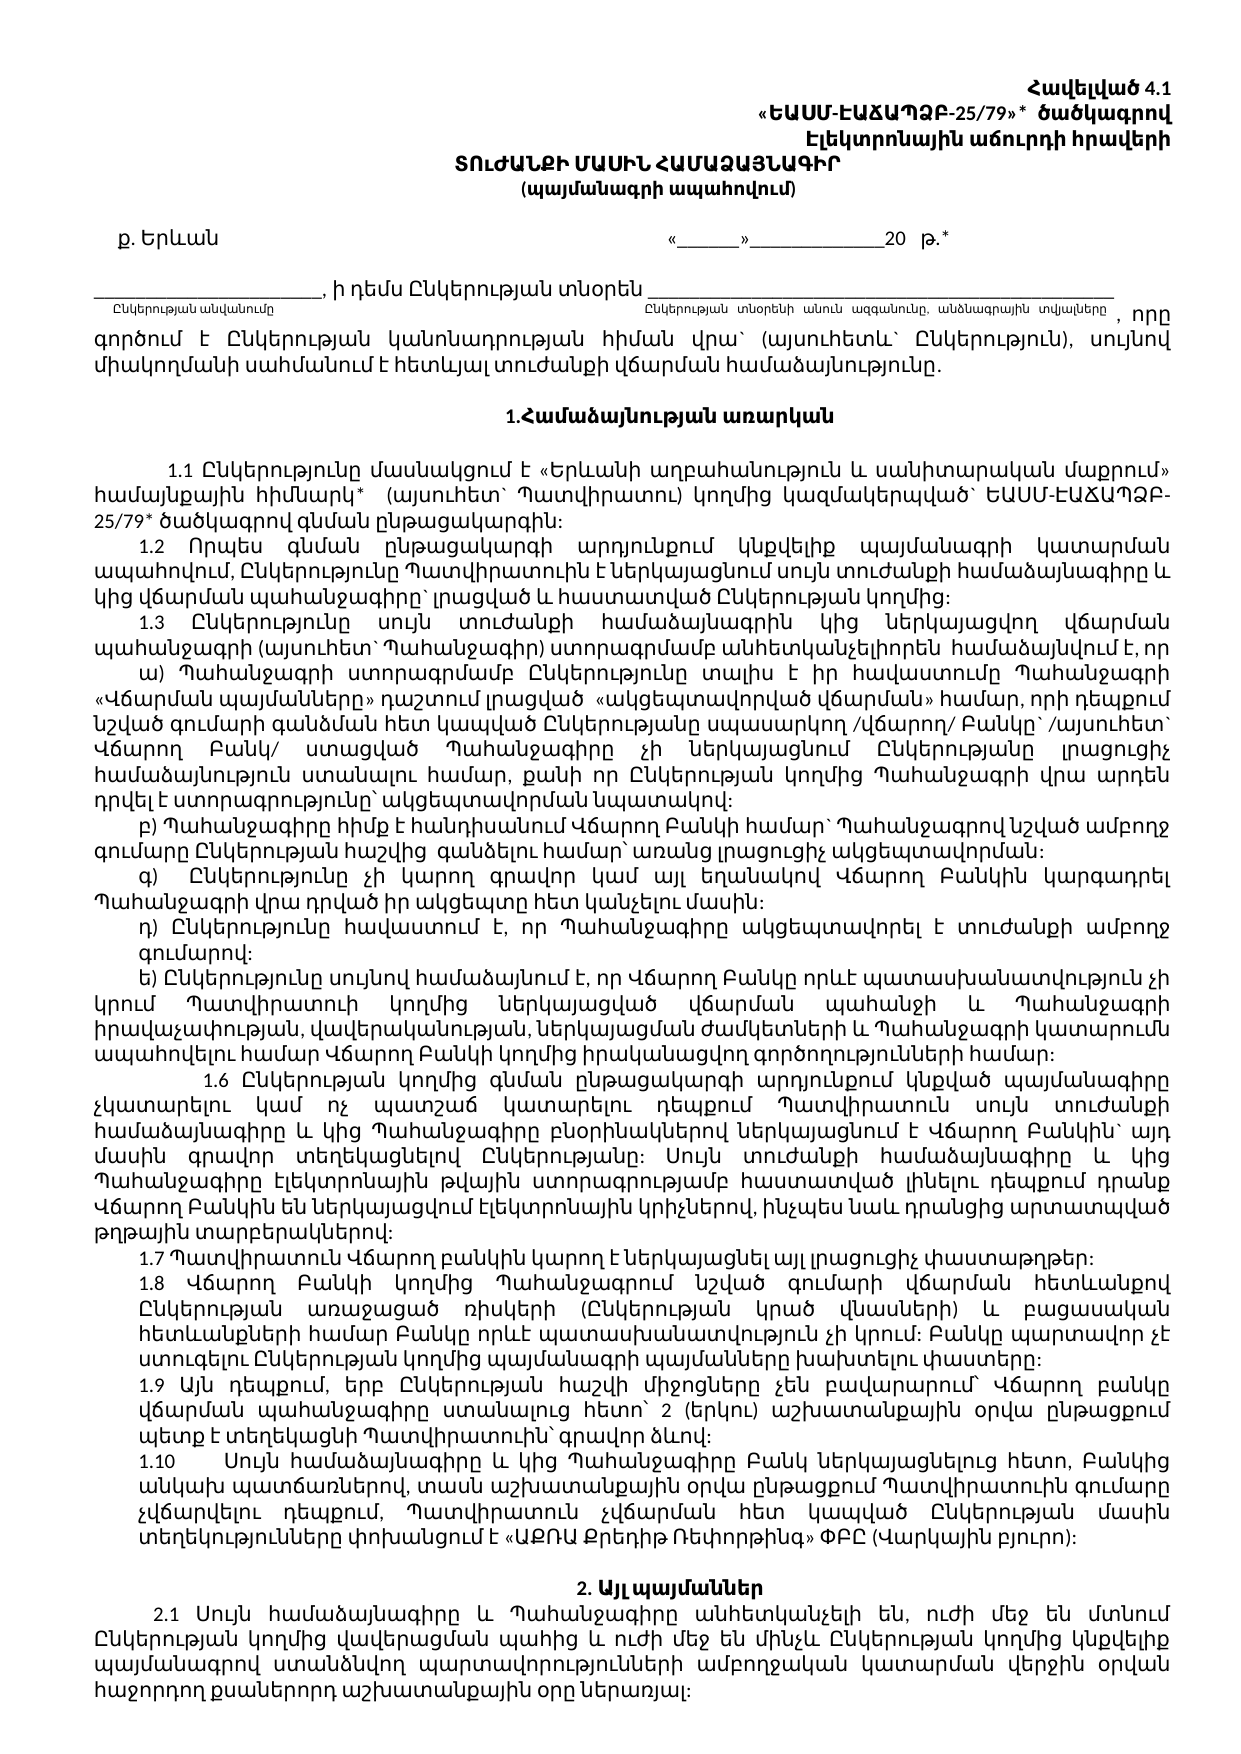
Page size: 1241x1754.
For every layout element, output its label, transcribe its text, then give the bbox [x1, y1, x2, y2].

text 2.1 Սույն համաձայնագիրը և Պահանջագիրը անհետկանչելի են, ուժի մեջ են մտնում Ընկերության կողմից վավերացման պահից և ուժի մեջ են մինչև Ընկերության կողմից կնքվելիք պայմանագրով ստանձնվող պարտավորությունների ամբողջական կատարման վերջին օրվան հաջորդող քսաներորդ աշխատանքային օրը ներառյալ: [94, 1601, 1171, 1702]
text 1.10 Սույն համաձայնագիրը և կից Պահանջագիրը Բանկ ներկայացնելուց հետո, Բանկից անկախ պատճառներով, տասն աշխատանքային օրվա ընթացքում Պատվիրատուին գումարը չվճարվելու դեպքում, Պատվիրատուն չվճարման հետ կապված Ընկերության մասին տեղեկությունները փոխանցում է «ԱՔՌԱ Քրեդիթ Ռեփորթինգ» ՓԲԸ (Վարկային բյուրո): [138, 1448, 1171, 1550]
text ք. Երևան «______»_____________20 թ.* [94, 225, 1171, 250]
text բ) Պահանջագիրը հիմք է հանդիսանում Վճարող Բանկի համար` Պահանջագրով նշված ամբողջ գումարը Ընկերության հաշվից գանձելու համար՝ առանց լրացուցիչ ակցեպտավորման: [94, 813, 1171, 864]
text ա) Պահանջագրի ստորագրմամբ Ընկերությունը տալիս է իր հավաստումը Պահանջագրի «Վճարման պայմանները» դաշտում լրացված «ակցեպտավորված վճարման» համար, որի դեպքում նշված գումարի գանձման հետ կապված Ընկերությանը սպասարկող /վճարող/ Բանկը` /այսուհետ` Վճարող Բանկ/ ստացված Պահանջագիրը չի ներկայացնում Ընկերությանը լրացուցիչ համաձայնություն ստանալու համար, քանի որ Ընկերության կողմից Պահանջագրի վրա արդեն դրվել է ստորագրությունը՝ ակցեպտավորման նպատակով: [94, 660, 1171, 813]
text 1.3 Ընկերությունը սույն տուժանքի համաձայնագրին կից ներկայացվող վճարման պահանջագրի (այսուհետ` Պահանջագիր) ստորագրմամբ անհետկանչելիորեն համաձայնվում է, որ [94, 609, 1171, 660]
text 2. Այլ պայմաններ [169, 1575, 1171, 1601]
text 1.2 Որպես գնման ընթացակարգի արդյունքում կնքվելիք պայմանագրի կատարման ապահովում, Ընկերությունը Պատվիրատուին է ներկայացնում սույն տուժանքի համաձայնագիրը և կից վճարման պահանջագիրը` լրացված և հաստատված Ընկերության կողմից: [94, 533, 1171, 609]
text ե) Ընկերությունը սույնով համաձայնում է, որ Վճարող Բանկը որևէ պատասխանատվություն չի կրում Պատվիրատուի կողմից ներկայացված վճարման պահանջի և Պահանջագրի իրավաչափության, վավերականության, ներկայացման ժամկետների և Պահանջագրի կատարումն ապահովելու համար Վճարող Բանկի կողմից իրականացվող գործողությունների համար: [94, 965, 1171, 1067]
text գ) Ընկերությունը չի կարող գրավոր կամ այլ եղանակով Վճարող Բանկին կարգադրել Պահանջագրի վրա դրված իր ակցեպտը հետ կանչելու մասին: [94, 864, 1171, 914]
text 1.Համաձայնության առարկան [169, 403, 1171, 428]
text Էլեկտրոնային աճուրդի հրավերի [94, 126, 1171, 151]
text «ԵԱՍՄ-ԷԱՃԱՊՁԲ-25/79»* ծածկագրով [94, 100, 1171, 126]
text 1.7 Պատվիրատուն Վճարող բանկին կարող է ներկայացնել այլ լրացուցիչ փաստաթղթեր: [138, 1245, 1171, 1270]
text 1.1 Ընկերությունը մասնակցում է «Երևանի աղբահանություն և սանիտարական մաքրում» համայնքային հիմնարկ* (այսուհետ` Պատվիրատու) կողմից կազմակերպված` ԵԱՍՄ-ԷԱՃԱՊՁԲ-25/79* ծածկագրով գնման ընթացակարգին: [94, 457, 1171, 533]
text 1.9 Այն դեպքում, երբ Ընկերության հաշվի միջոցները չեն բավարարում՝ Վճարող բանկը վճարման պահանջագիրը ստանալուց հետո՝ 2 (երկու) աշխատանքային օրվա ընթացքում պետք է տեղեկացնի Պատվիրատուին՝ գրավոր ձևով: [138, 1372, 1171, 1448]
text դ) Ընկերությունը հավաստում է, որ Պահանջագիրը ակցեպտավորել է տուժանքի ամբողջ գումարով: [138, 914, 1171, 965]
text 1.8 Վճարող Բանկի կողմից Պահանջագրում նշված գումարի վճարման հետևանքով Ընկերության առաջացած ռիսկերի (Ընկերության կրած վնասների) և բացասական հետևանքների համար Բանկը որևէ պատասխանատվություն չի կրում: Բանկը պարտավոր չէ ստուգելու Ընկերության կողմից պայմանագրի պայմանները խախտելու փաստերը: [138, 1270, 1171, 1372]
text ՏՈւԺԱՆՔԻ ՄԱՍԻՆ ՀԱՄԱՁԱՅՆԱԳԻՐ [94, 151, 1171, 177]
text 1.6 Ընկերության կողմից գնման ընթացակարգի արդյունքում կնքված պայմանագիրը չկատարելու կամ ոչ պատշաճ կատարելու դեպքում Պատվիրատուն սույն տուժանքի համաձայնագիրը և կից Պահանջագիրը բնօրինակներով ներկայացնում է Վճարող Բանկին` այդ մասին գրավոր տեղեկացնելով Ընկերությանը: Սույն տուժանքի համաձայնագիրը և կից Պահանջագիրը էլեկտրոնային թվային ստորագրությամբ հաստատված լինելու դեպքում դրանք Վճարող Բանկին են ներկայացվում էլեկտրոնային կրիչներով, ինչպես նաև դրանցից արտատպված թղթային տարբերակներով: [94, 1067, 1171, 1245]
text Ընկերության անվանումը Ընկերության տնօրենի անուն ազգանունը, անձնագրային տվյալները , որը գործում է Ընկերության կանոնադրության հիման վրա` (այսուհետև` Ընկերություն), սույնով միակողմանի սահմանում է հետևյալ տուժանքի վճարման համաձայնությունը. [94, 301, 1171, 377]
text (պայմանագրի ապահովում) [94, 177, 1171, 199]
text ______________________, ի դեմս Ընկերության տնօրեն _____________________________________________ [94, 276, 1171, 301]
text Հավելված 4.1 [94, 75, 1171, 100]
